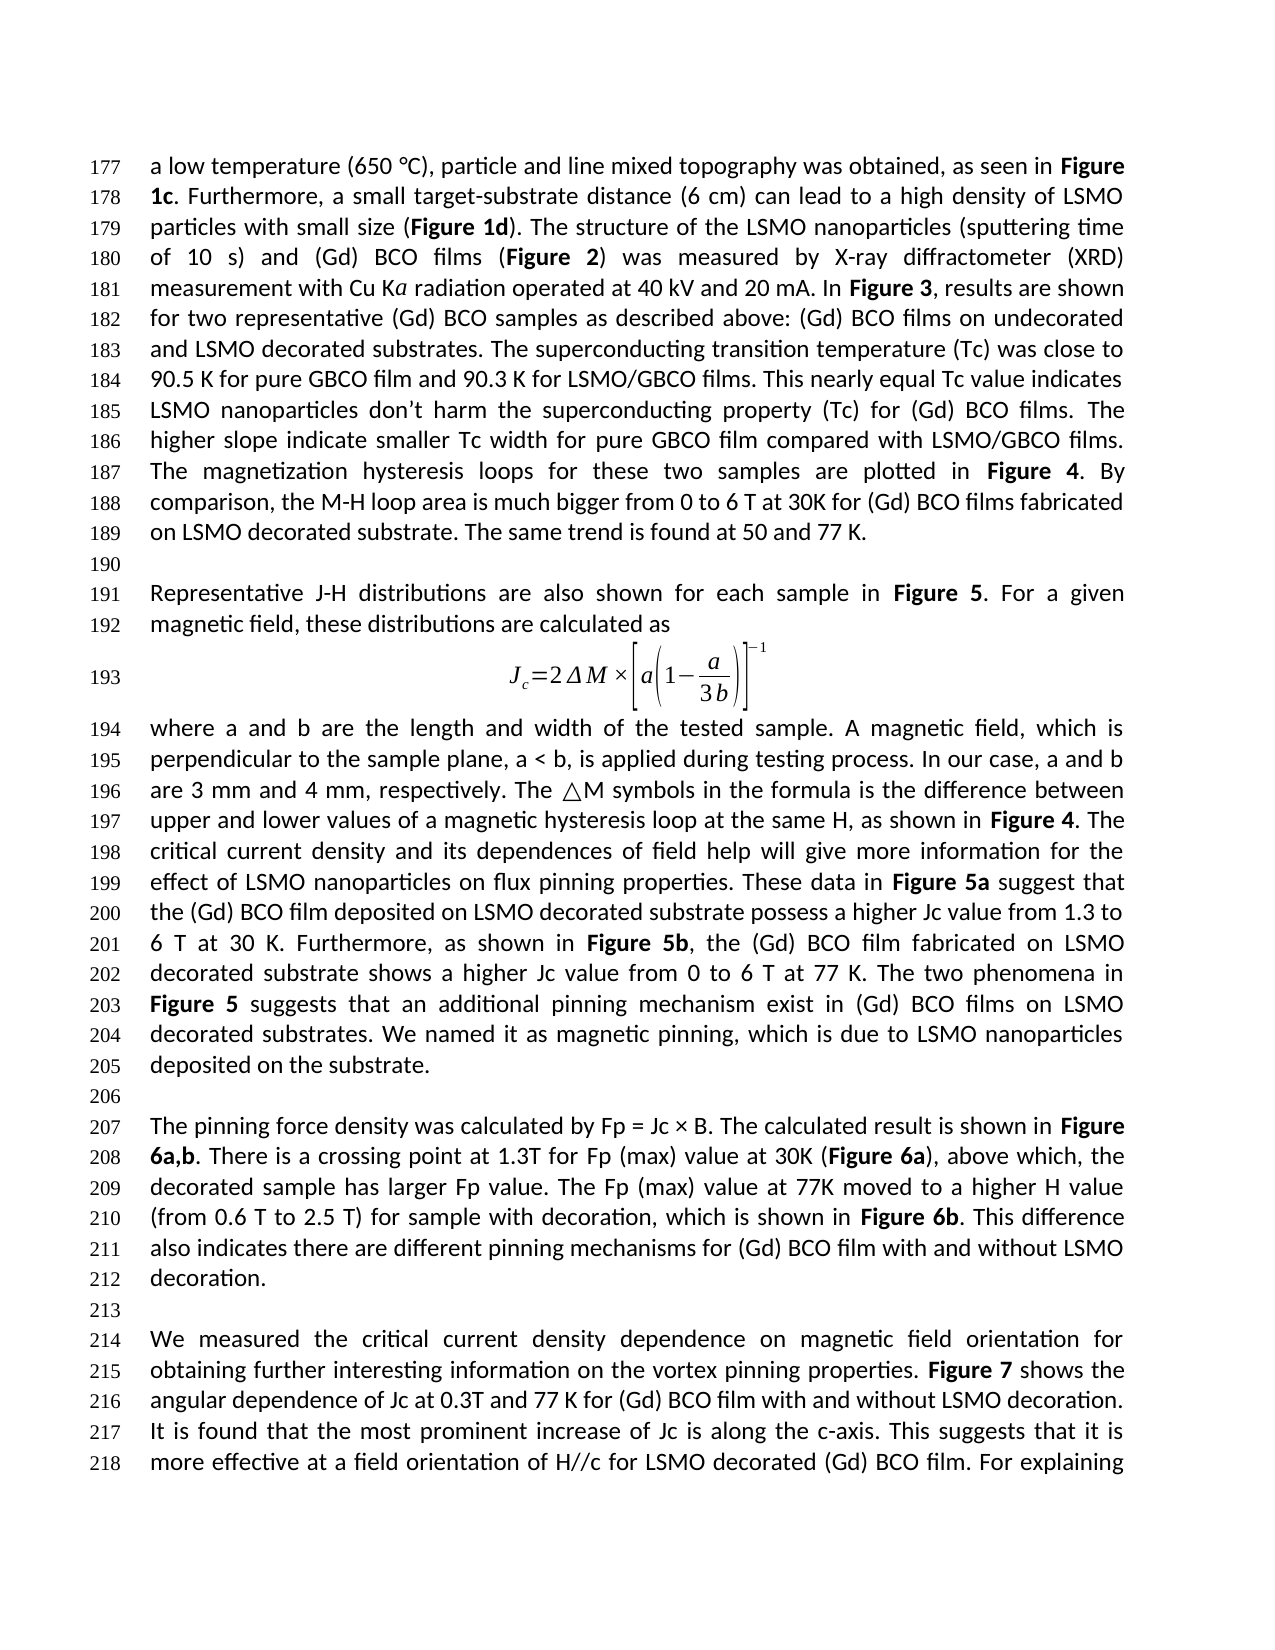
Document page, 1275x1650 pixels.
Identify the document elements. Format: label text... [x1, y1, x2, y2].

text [150, 150, 1125, 547]
text where a and b are the length and width of the tested sample. A magnetic field, which is perpendicular to the sample plane, a < b, is applied during testing process. In our case, a and b are 3 mm and 4 mm, respectively. The △M symbols in the formula is the difference between upper and lower values of a magnetic hysteresis loop at the same H, as shown in Figure 4. The critical current density and its dependences of field help will give more information for the effect of LSMO nanoparticles on flux pinning properties. These data in Figure 5a suggest that the (Gd) BCO film deposited on LSMO decorated substrate possess a higher Jc value from 1.3 to 6 T at 30 K. Furthermore, as shown in Figure 5b, the (Gd) BCO film fabricated on LSMO decorated substrate shows a higher Jc value from 0 to 6 T at 77 K. The two phenomena in Figure 5 suggests that an additional pinning mechanism exist in (Gd) BCO films on LSMO decorated substrates. We named it as magnetic pinning, which is due to LSMO nanoparticles deposited on the substrate. [150, 713, 1125, 1079]
text The pinning force density was calculated by Fp = Jc × B. The calculated result is shown in Figure 6a,b. There is a crossing point at 1.3T for Fp (max) value at 30K (Figure 6a), above which, the decorated sample has larger Fp value. The Fp (max) value at 77K moved to a higher H value (from 0.6 T to 2.5 T) for sample with decoration, which is shown in Figure 6b. This difference also indicates there are different pinning mechanisms for (Gd) BCO film with and without LSMO decoration. [150, 1110, 1125, 1293]
text Representative J-H distributions are also shown for each sample in Figure 5. For a given magnetic field, these distributions are calculated as [150, 577, 1125, 638]
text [150, 1323, 1125, 1476]
